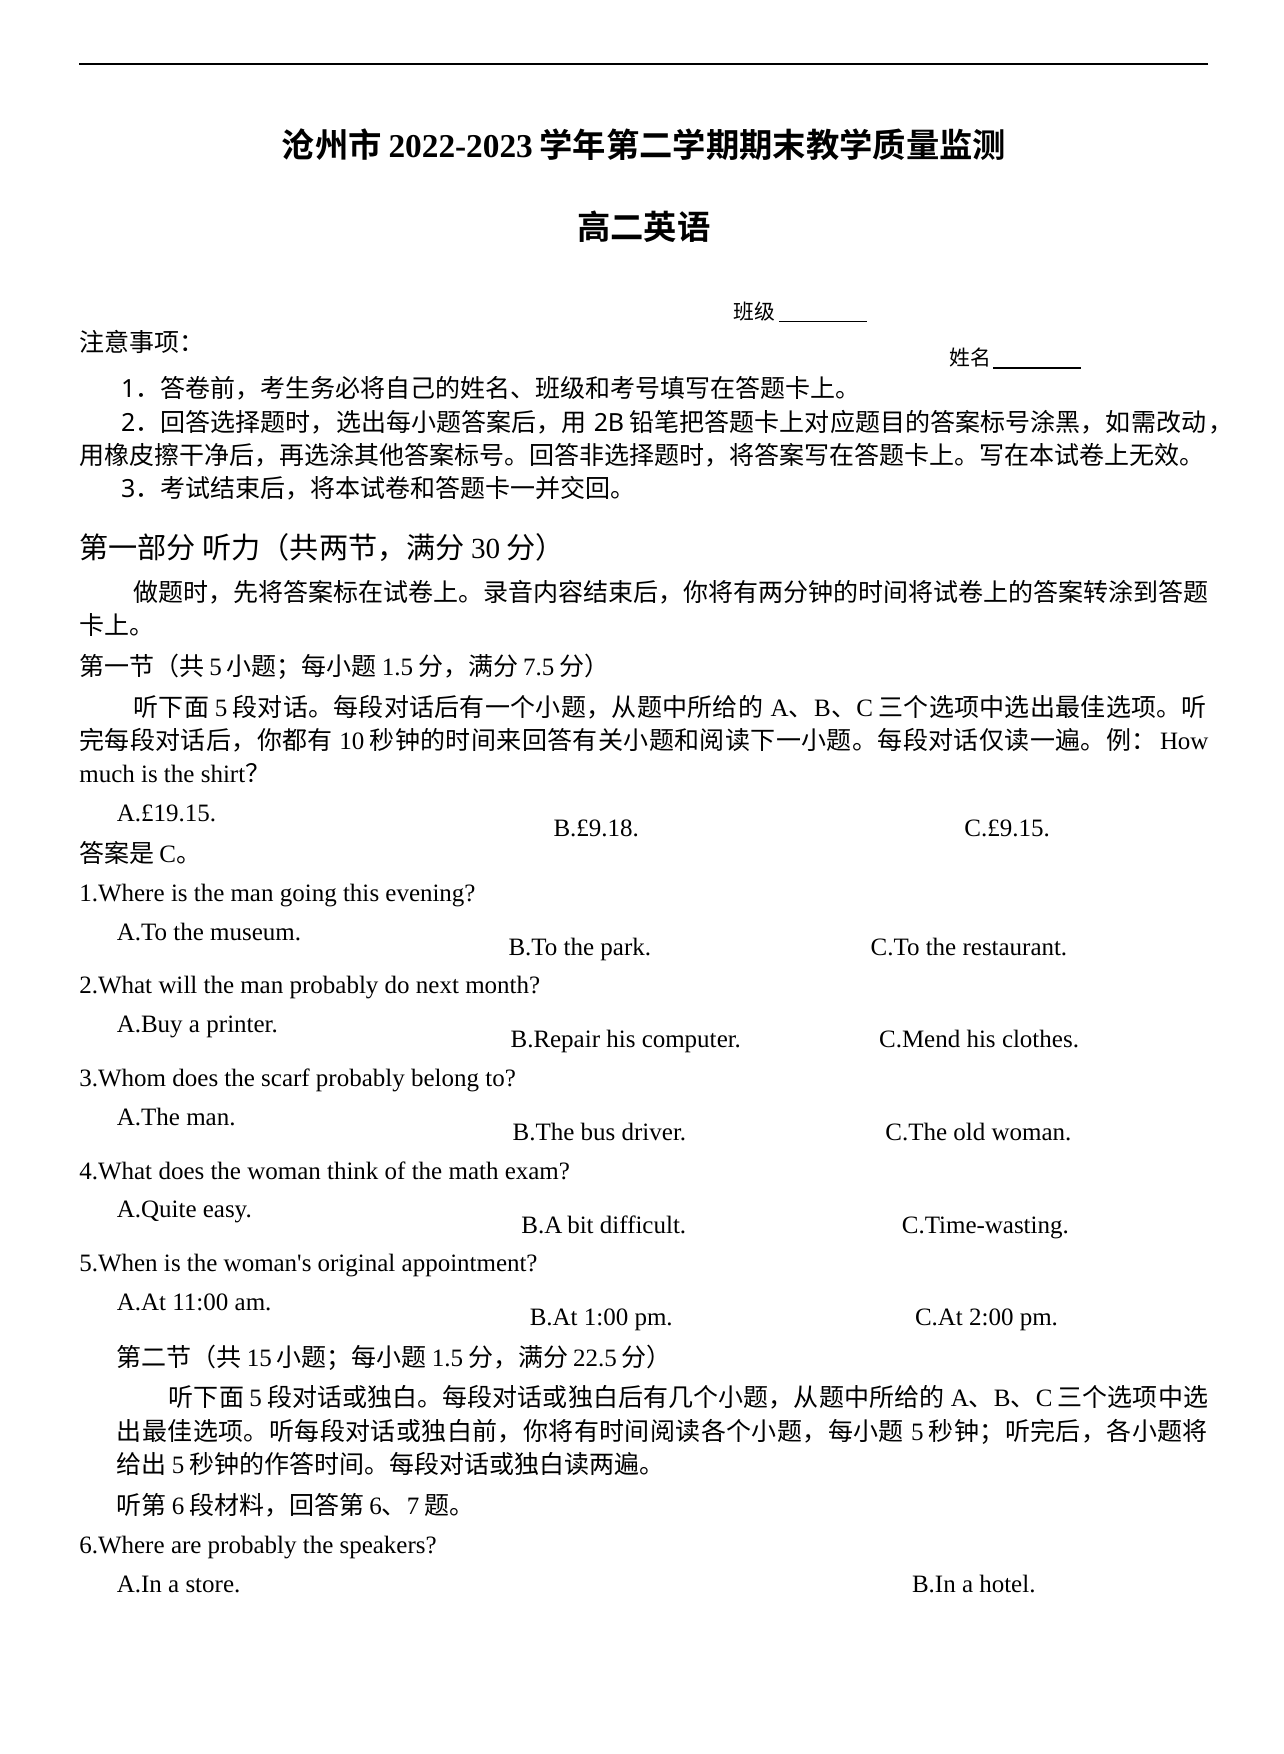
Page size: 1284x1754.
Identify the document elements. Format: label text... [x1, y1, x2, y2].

text 注意事项： [79, 325, 937, 358]
text B.£9.18. [553, 812, 795, 843]
text B.The bus driver. [512, 1115, 810, 1147]
text C.Mend his clothes. [879, 1023, 1208, 1054]
text 第一节（共5小题；每小题1.5分，满分7.5分） [79, 648, 1208, 682]
text 听第6段材料，回答第6、7题。 [117, 1488, 1208, 1521]
text C.£9.15. [964, 812, 1208, 843]
text A.The man. [117, 1100, 356, 1132]
text A.In a store. [117, 1567, 374, 1598]
text 1．答卷前，考生务必将自己的姓名、班级和考号填写在答题卡上。 [79, 371, 1208, 404]
text 4.What does the woman think of the math exam? [79, 1154, 1208, 1185]
text 第一部分 听力（共两节，满分30分） [79, 527, 1208, 567]
text B.In a hotel. [912, 1567, 1208, 1598]
text A.Buy a printer. [117, 1008, 404, 1039]
text 高二英语 [79, 187, 1208, 252]
text C.At 2:00 pm. [915, 1301, 1208, 1332]
text 听下面5段对话或独白。每段对话或独白后有几个小题，从题中所给的A、B、C三个选项中选出最佳选项。听每段对话或独白前，你将有时间阅读各个小题，每小题5秒钟；听完后，各小题将给出5秒钟的作答时间。每段对话或独白读两遍。 [117, 1380, 1208, 1480]
text 6.Where are probably the speakers? [79, 1528, 1208, 1560]
text 听下面5段对话。每段对话后有一个小题，从题中所给的A、B、C三个选项中选出最佳选项。听完每段对话后，你都有10秒钟的时间来回答有关小题和阅读下一小题。每段对话仅读一遍。例：How much is the shirt？ [79, 689, 1208, 789]
text 第二节（共15小题；每小题1.5分，满分22.5分） [117, 1339, 1208, 1373]
text 3．考试结束后，将本试卷和答题卡一并交回。 [79, 471, 1208, 504]
text 班级 [79, 298, 937, 325]
text B.Repair his computer. [510, 1023, 850, 1054]
text 姓名 [949, 344, 1208, 371]
text 1.Where is the man going this evening? [79, 876, 1208, 908]
text A.£19.15. [79, 797, 397, 828]
text 答案是C。 [79, 836, 397, 869]
text 沧州市2022-2023学年第二学期期末教学质量监测 [79, 131, 1208, 164]
text B.To the park. [508, 930, 758, 961]
text A.Quite easy. [117, 1193, 382, 1224]
text 2.What will the man probably do next month? [79, 969, 1208, 1000]
text C.Time-wasting. [902, 1208, 1208, 1239]
text 2．回答选择题时，选出每小题答案后，用2B铅笔把答题卡上对应题目的答案标号涂黑，如需改动，用橡皮擦干净后，再选涂其他答案标号。回答非选择题时，将答案写在答题卡上。写在本试卷上无效。 [79, 404, 1208, 471]
text 3.Whom does the scarf probably belong to? [79, 1062, 1208, 1093]
text C.The old woman. [885, 1115, 1208, 1147]
text 做题时，先将答案标在试卷上。录音内容结束后，你将有两分钟的时间将试卷上的答案转涂到答题卡上。 [79, 574, 1208, 641]
text A.To the museum. [117, 915, 429, 946]
text C.To the restaurant. [870, 930, 1208, 961]
text 5.When is the woman's original appointment? [79, 1247, 1208, 1278]
text B.At 1:00 pm. [529, 1301, 808, 1332]
text B.A bit difficult. [521, 1208, 816, 1239]
text A.At 11:00 am. [117, 1286, 417, 1317]
